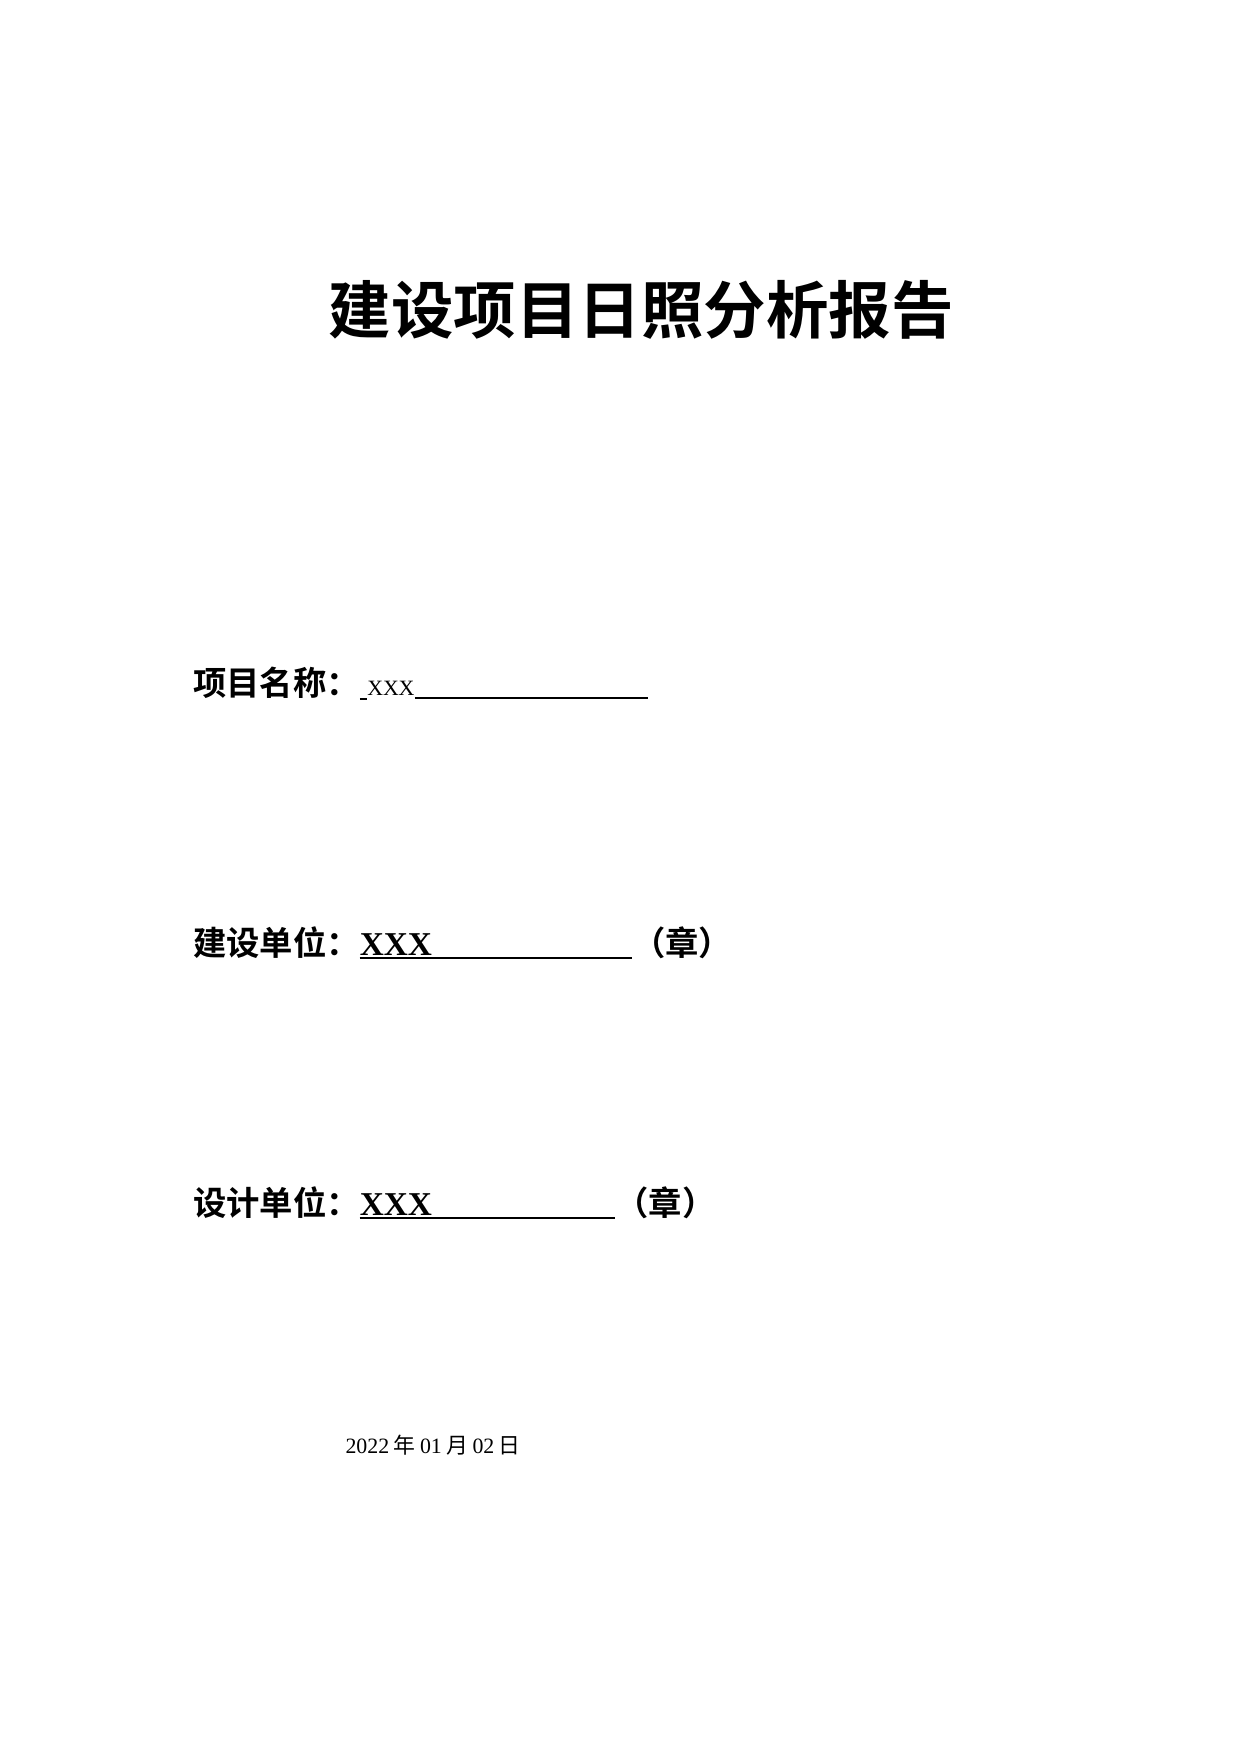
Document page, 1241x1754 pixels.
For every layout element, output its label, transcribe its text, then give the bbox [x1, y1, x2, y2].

text 设计单位：XXX （章） [159, 1168, 1122, 1233]
text 建设单位：XXX （章） [159, 908, 1122, 973]
text 项目名称： XXX [159, 648, 1122, 713]
text 建设项目日照分析报告 [159, 258, 1122, 356]
text 2022年01月02日 [159, 1428, 1122, 1461]
